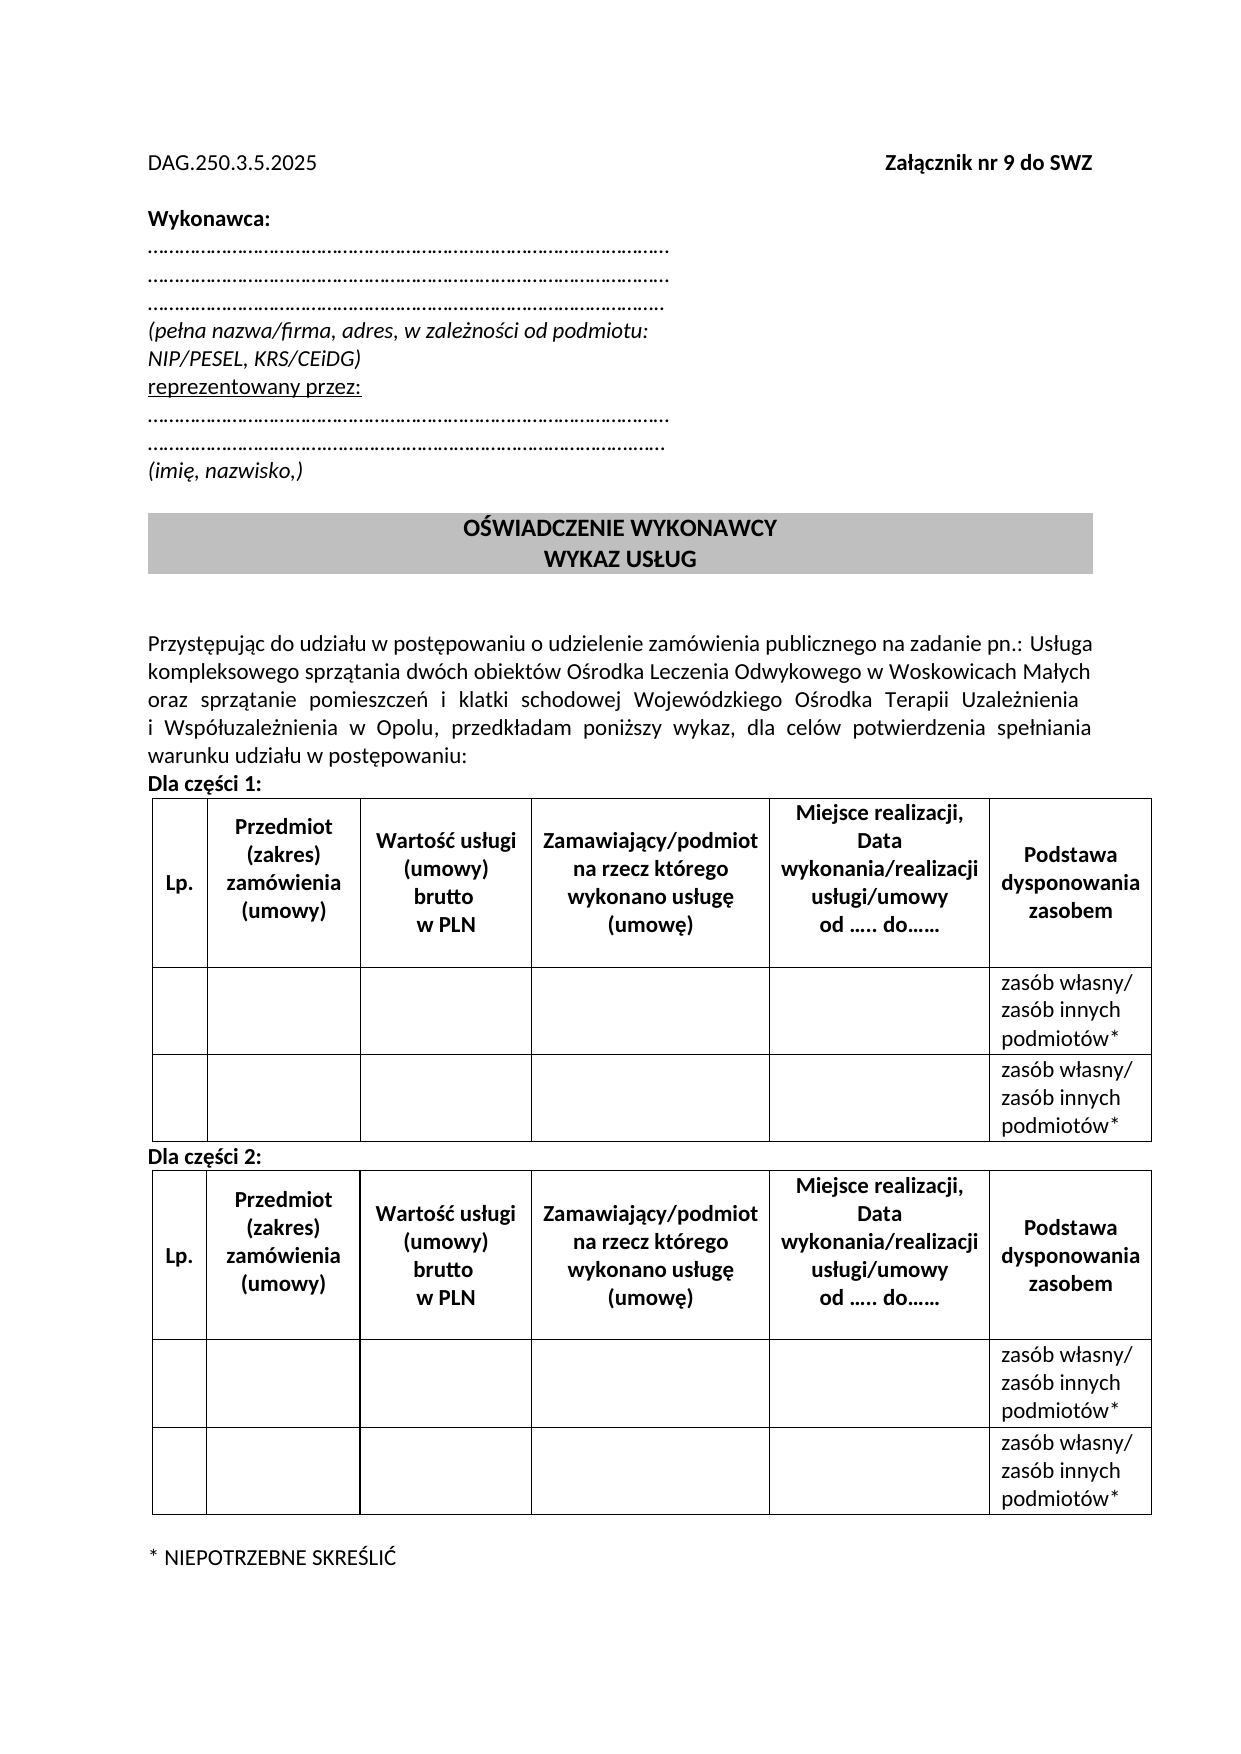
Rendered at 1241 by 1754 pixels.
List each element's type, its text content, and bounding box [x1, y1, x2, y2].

table_cell zasób własny/ zasób innych podmiotów* [990, 1428, 1151, 1514]
text (pełna nazwa/firma, adres, w zależności od podmiotu: NIP/PESEL, KRS/CEiDG) [148, 316, 679, 372]
table_cell [361, 968, 531, 1054]
text Wykonawca: [148, 204, 1093, 232]
text * NIEPOTRZEBNE SKREŚLIĆ [148, 1543, 1093, 1571]
text (imię, nazwisko,) [148, 456, 679, 484]
table_cell [770, 1428, 989, 1514]
text Dla części 1: [148, 769, 1093, 797]
table_header Miejsce realizacji, Data wykonania/realizacji usługi/umowy od ….. do…… [770, 799, 989, 967]
text Przystępując do udziału w postępowaniu o udzielenie zamówienia publicznego na zadanie pn.: Usługa kompleksowego sprzątania dwóch obiektów Ośrodka Leczenia Odwykowego w Woskowicach Małych oraz sprzątanie pomieszczeń i klatki schodowej Wojewódzkiego Ośrodka Terapii Uzależnienia i Współuzależnienia w Opolu, przedkładam poniższy wykaz, dla celów potwierdzenia spełniania warunku udziału w postępowaniu: [148, 629, 1093, 769]
text ……………………………………………………………………………………………………………………………………………………………………………… [148, 232, 679, 288]
table_cell [361, 1340, 531, 1427]
table_cell [153, 1340, 206, 1427]
table_cell [208, 1055, 360, 1141]
table_cell [770, 968, 989, 1054]
table_cell [153, 968, 207, 1054]
table_header Zamawiający/podmiot na rzecz którego wykonano usługę (umowę) [532, 1171, 769, 1339]
text DAG.250.3.5.2025 Załącznik nr 9 do SWZ [148, 148, 1093, 176]
table_cell [207, 1340, 359, 1427]
table_cell zasób własny/ zasób innych podmiotów* [990, 968, 1151, 1054]
table_cell [208, 968, 360, 1054]
table_cell [770, 1055, 989, 1141]
table_header Zamawiający/podmiot na rzecz którego wykonano usługę (umowę) [532, 799, 769, 967]
table_cell zasób własny/ zasób innych podmiotów* [990, 1340, 1151, 1427]
table_header Wartość usługi (umowy) brutto w PLN [361, 1171, 531, 1339]
text WYKAZ USŁUG [148, 543, 1093, 574]
table_cell [361, 1055, 531, 1141]
table_header Wartość usługi (umowy) brutto w PLN [361, 799, 531, 967]
table_cell [532, 968, 769, 1054]
text reprezentowany przez: [148, 372, 679, 400]
table_cell [532, 1055, 769, 1141]
table_header Miejsce realizacji, Data wykonania/realizacji usługi/umowy od ….. do…… [770, 1171, 989, 1339]
table_cell [532, 1428, 769, 1514]
text Dla części 2: [148, 1142, 1093, 1170]
table_cell [770, 1340, 989, 1427]
text …………………………………………………………………………………………………………………….………………………………………………….…… [148, 400, 679, 456]
table_cell [153, 1055, 207, 1141]
table_header Lp. [153, 1171, 206, 1339]
table_cell [207, 1428, 359, 1514]
table_cell [361, 1428, 531, 1514]
table_cell [532, 1340, 769, 1427]
text …………………………………………………………………………………….. [148, 288, 679, 316]
table_cell zasób własny/ zasób innych podmiotów* [990, 1055, 1151, 1141]
table_header Lp. [153, 799, 207, 967]
text OŚWIADCZENIE WYKONAWCY [148, 513, 1093, 543]
table_header Przedmiot (zakres) zamówienia (umowy) [208, 799, 360, 967]
table_header Przedmiot (zakres) zamówienia (umowy) [207, 1171, 359, 1339]
table_header Podstawa dysponowania zasobem [990, 1171, 1151, 1339]
table_cell [153, 1428, 206, 1514]
table_header Podstawa dysponowania zasobem [990, 799, 1151, 967]
